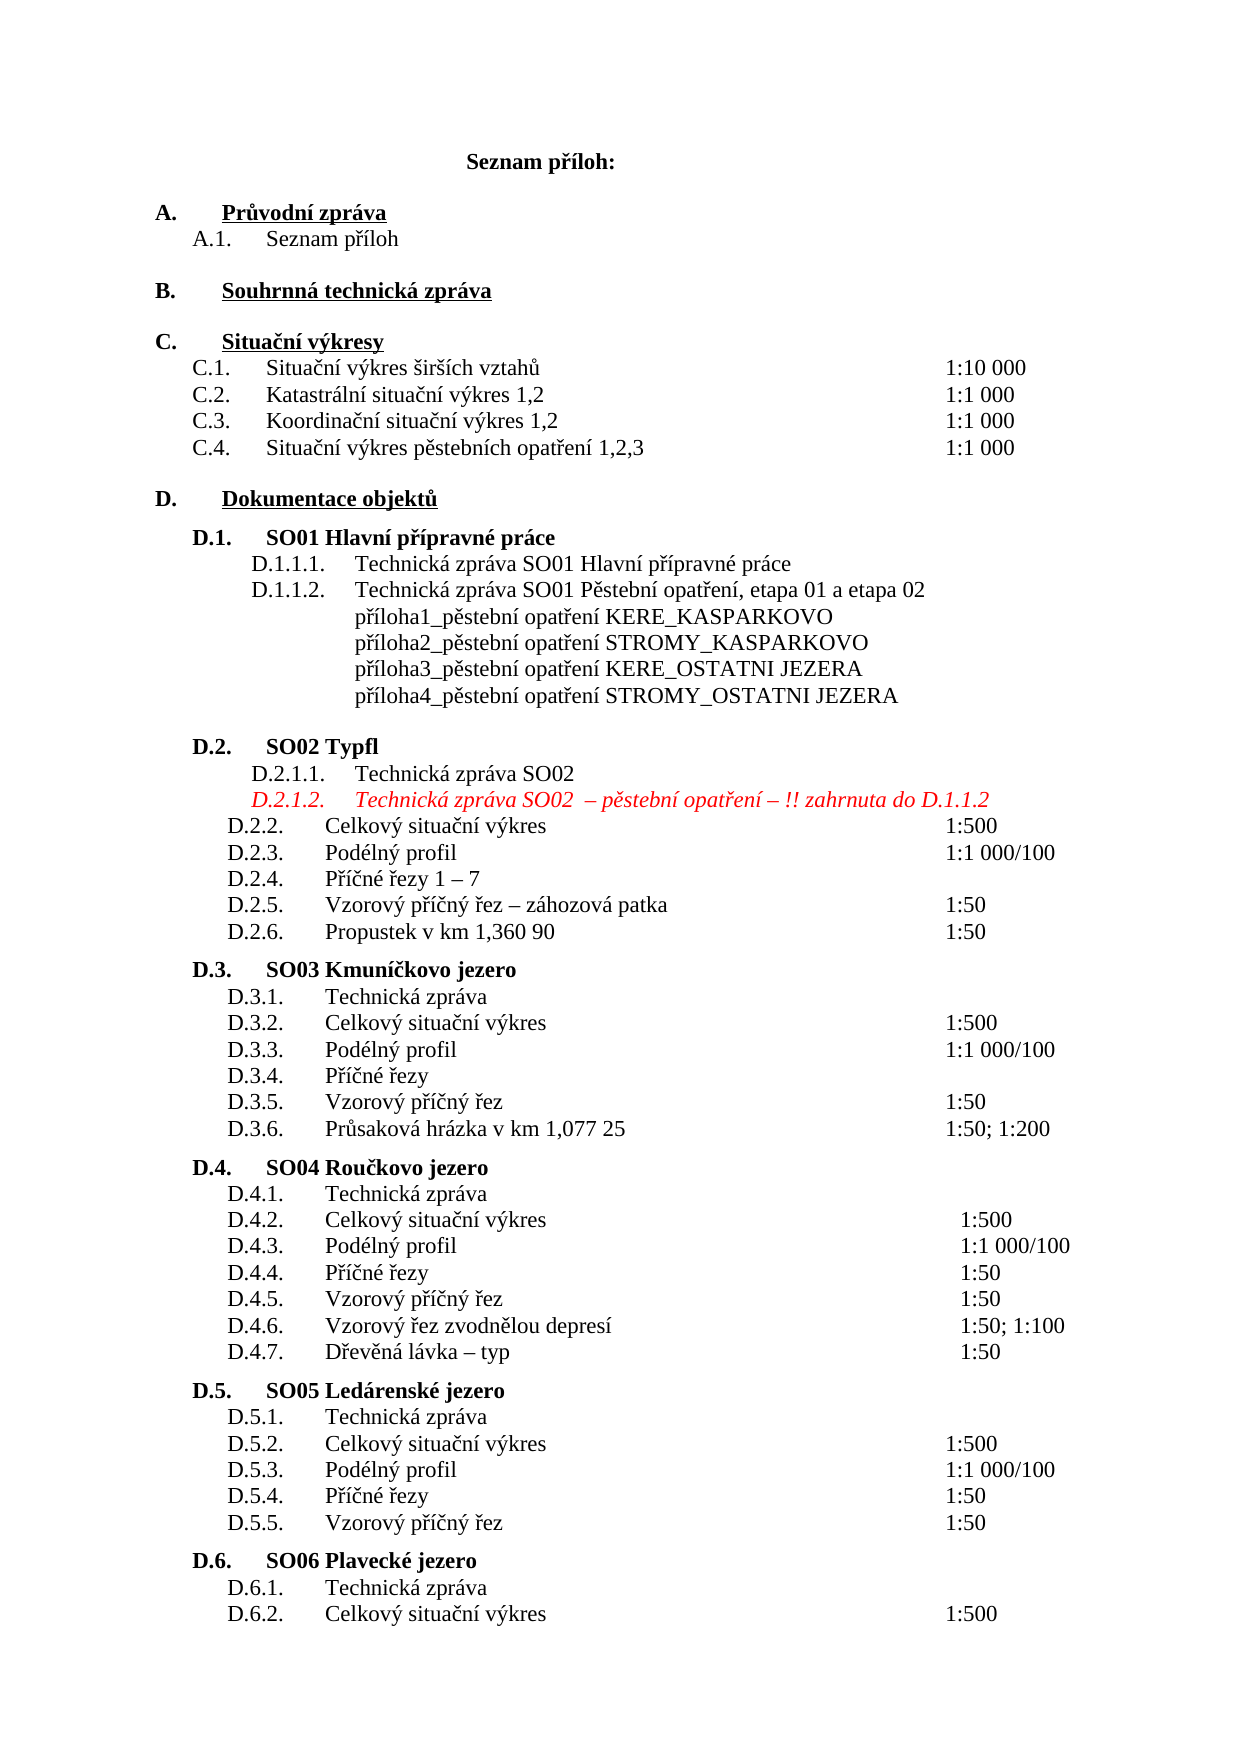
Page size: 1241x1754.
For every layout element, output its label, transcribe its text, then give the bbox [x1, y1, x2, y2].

list Podélný profil 1:1 000/100 [192, 1036, 1157, 1062]
list příloha2_pěstební opatření STROMY_KASPARKOVO [354, 629, 1157, 656]
list SO04 Roučkovo jezero [192, 1153, 1157, 1180]
list Příčné řezy 1:50 [192, 1259, 1157, 1285]
list Celkový situační výkres 1:500 [192, 1206, 1157, 1233]
list příloha4_pěstební opatření STROMY_OSTATNI JEZERA [354, 682, 1157, 708]
list Vzorový řez zvodnělou depresí 1:50; 1:100 [192, 1312, 1157, 1338]
list Vzorový příčný řez – záhozová patka 1:50 [192, 891, 1157, 918]
list Průsaková hrázka v km 1,077 25 1:50; 1:200 [192, 1115, 1157, 1141]
list příloha3_pěstební opatření KERE_OSTATNI JEZERA [354, 656, 1157, 682]
list Technická zpráva SO02 [251, 759, 1157, 786]
list Vzorový příčný řez 1:50 [192, 1285, 1157, 1312]
list Propustek v km 1,360 90 1:50 [192, 918, 1157, 944]
list Situační výkres širších vztahů 1:10 000 [192, 354, 1157, 381]
list Celkový situační výkres 1:500 [192, 1429, 1157, 1456]
list Seznam příloh [192, 225, 1157, 252]
list Průvodní zpráva [118, 199, 1157, 225]
list Technická zpráva [192, 1403, 1157, 1429]
list Podélný profil 1:1 000/100 [192, 1233, 1157, 1259]
list Podélný profil 1:1 000/100 [192, 839, 1157, 865]
list SO02 Typfl [192, 733, 1157, 759]
list Technická zpráva SO01 Pěstební opatření, etapa 01 a etapa 02 [251, 576, 1157, 603]
list Celkový situační výkres 1:500 [192, 812, 1157, 839]
list Technická zpráva [192, 983, 1157, 1009]
list Technická zpráva [192, 1574, 1157, 1600]
list Dokumentace objektů [118, 485, 1157, 511]
list Technická zpráva SO02 – pěstební opatření – !! zahrnuta do D.1.1.2 [251, 786, 1157, 812]
list Katastrální situační výkres 1,2 1:1 000 [192, 381, 1157, 407]
list Celkový situační výkres 1:500 [192, 1009, 1157, 1036]
list Příčné řezy 1 – 7 [192, 865, 1157, 891]
list Koordinační situační výkres 1,2 1:1 000 [192, 407, 1157, 433]
list Vzorový příčný řez 1:50 [192, 1509, 1157, 1535]
list Situační výkresy [118, 328, 1157, 354]
list SO01 Hlavní přípravné práce [192, 524, 1157, 550]
list SO03 Kmuníčkovo jezero [192, 957, 1157, 983]
text Seznam příloh: [392, 148, 1157, 174]
list Vzorový příčný řez 1:50 [192, 1088, 1157, 1115]
list Příčné řezy [192, 1062, 1157, 1088]
list Souhrnná technická zpráva [118, 277, 1157, 303]
list Technická zpráva [192, 1180, 1157, 1206]
list Situační výkres pěstebních opatření 1,2,3 1:1 000 [192, 433, 1157, 460]
list Celkový situační výkres 1:500 [192, 1600, 1157, 1627]
list příloha1_pěstební opatření KERE_KASPARKOVO [354, 603, 1157, 629]
list Dřevěná lávka – typ 1:50 [192, 1338, 1157, 1364]
list Technická zpráva SO01 Hlavní přípravné práce [251, 550, 1157, 576]
list SO06 Plavecké jezero [192, 1547, 1157, 1574]
list Podélný profil 1:1 000/100 [192, 1456, 1157, 1482]
list SO05 Ledárenské jezero [192, 1377, 1157, 1403]
list Příčné řezy 1:50 [192, 1482, 1157, 1509]
